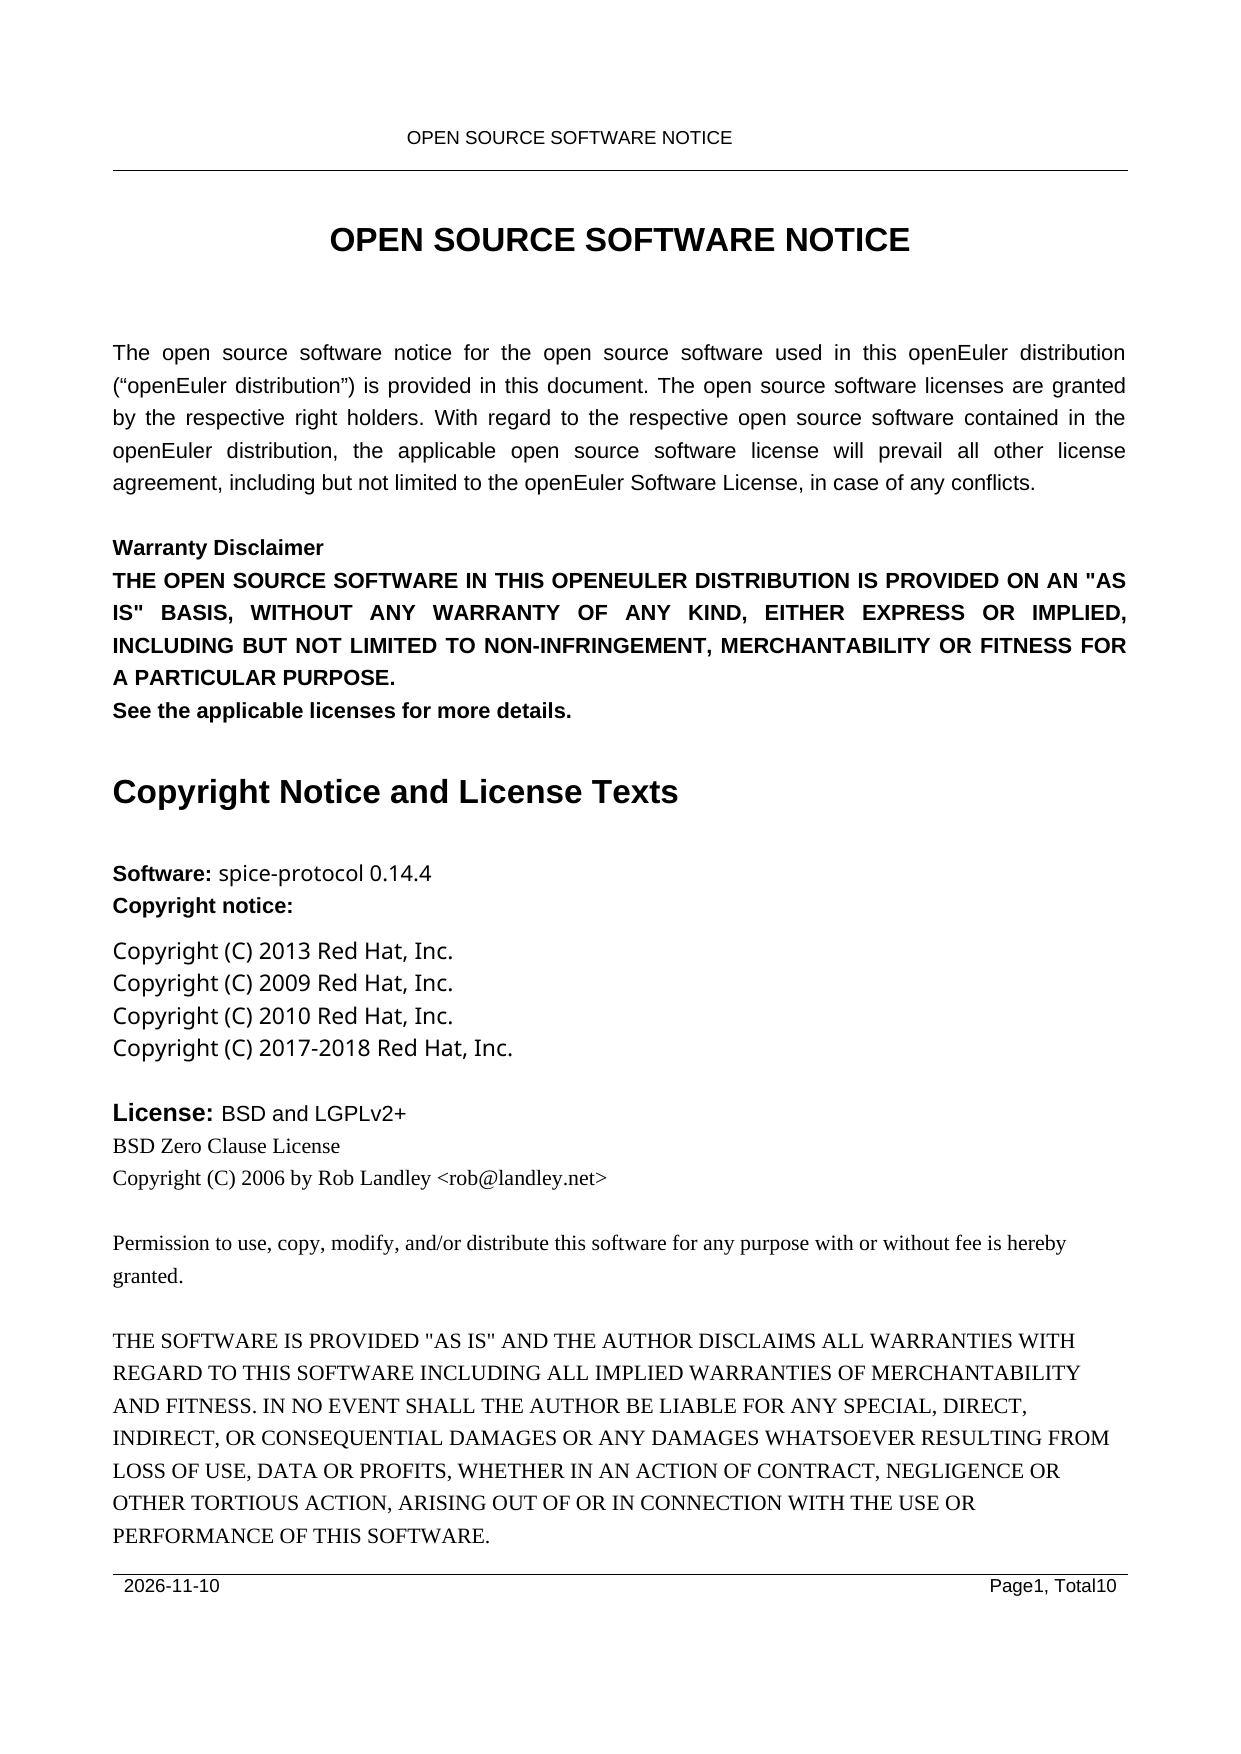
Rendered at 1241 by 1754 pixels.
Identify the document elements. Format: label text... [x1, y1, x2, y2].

text Copyright Notice and License Texts [112, 759, 1128, 824]
text OPEN SOURCE SOFTWARE NOTICE [112, 206, 1128, 271]
text License: BSD and LGPLv2+ [112, 1096, 1128, 1129]
text THE OPEN SOURCE SOFTWARE IN THIS OPENEULER DISTRIBUTION IS PROVIDED ON AN "AS IS" BASIS, WITHOUT ANY WARRANTY OF ANY KIND, EITHER EXPRESS OR IMPLIED, INCLUDING BUT NOT LIMITED TO NON-INFRINGEMENT, MERCHANTABILITY OR FITNESS FOR A PARTICULAR PURPOSE. See the applicable licenses for more details. [112, 564, 1128, 726]
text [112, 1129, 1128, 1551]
text Warranty Disclaimer [112, 531, 1128, 564]
text Copyright (C) 2013 Red Hat, Inc. Copyright (C) 2009 Red Hat, Inc. Copyright (C) 2010 Red Hat, Inc. Copyright (C) 2017-2018 Red Hat, Inc. [112, 934, 1128, 1096]
text The open source software notice for the open source software used in this openEuler distribution (“openEuler distribution”) is provided in this document. The open source software licenses are granted by the respective right holders. With regard to the respective open source software contained in the openEuler distribution, the applicable open source software license will prevail all other license agreement, including but not limited to the openEuler Software License, in case of any conflicts. [112, 336, 1128, 499]
title Software: spice-protocol 0.14.4 [112, 856, 1128, 889]
text Copyright notice: [112, 889, 1128, 921]
